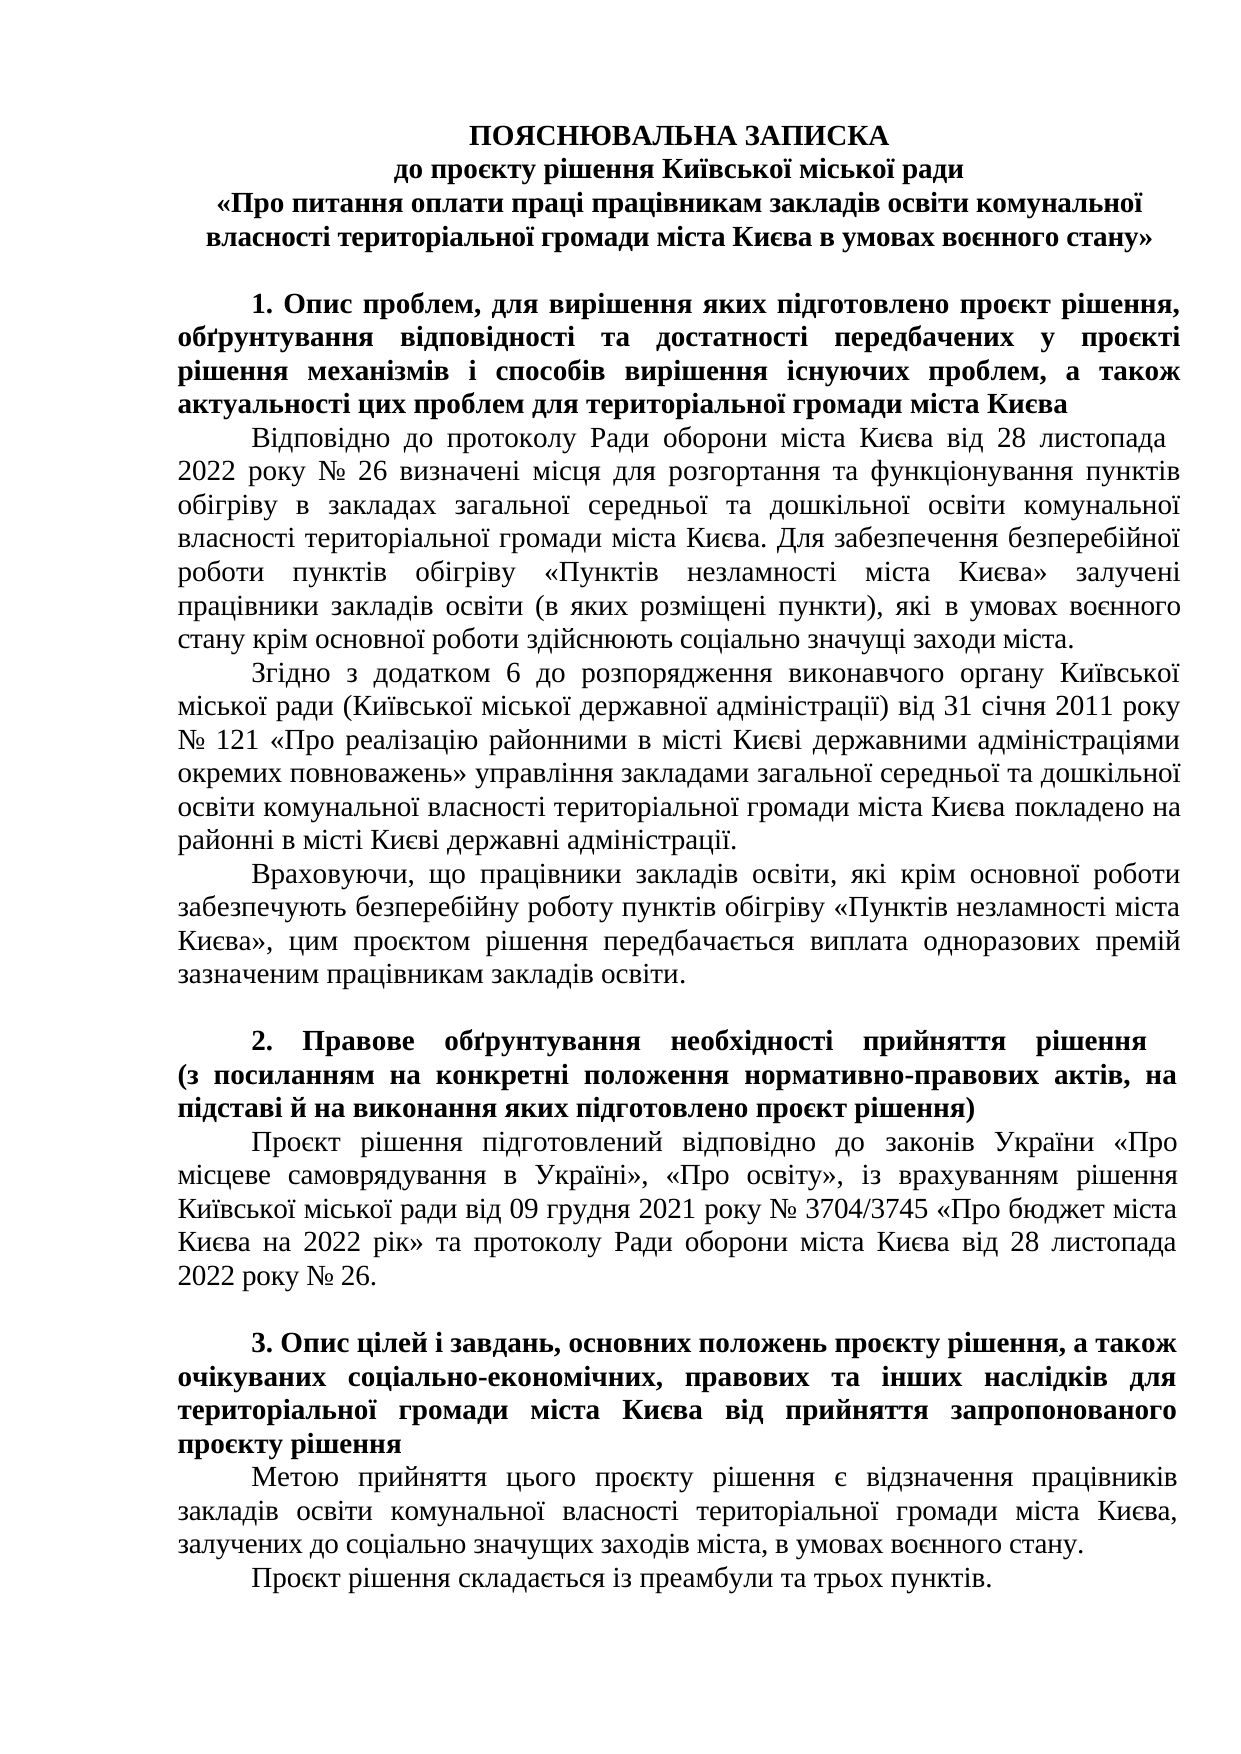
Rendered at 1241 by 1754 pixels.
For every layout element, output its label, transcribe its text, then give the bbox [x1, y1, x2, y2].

text 2. Правове обґрунтування необхідності прийняття рішення (з посиланням на конкретні положення нормативно-правових актів, на підставі й на виконання яких підготовлено проєкт рішення) [177, 1024, 1178, 1124]
subtitle Згідно з додатком 6 до розпорядження виконавчого органу Київської міської ради (Київської міської державної адміністрації) від 31 січня 2011 року № 121 «Про реалізацію районними в місті Києві державними адміністраціями окремих повноважень» управління закладами загальної середньої та дошкільної освіти комунальної власності територіальної громади міста Києва покладено на районні в місті Києві державні адміністрації. [177, 655, 1181, 856]
text Проєкт рішення підготовлений відповідно до законів України «Про місцеве самоврядування в Україні», «Про освіту», із врахуванням рішення Київської міської ради від 09 грудня 2021 року № 3704/3745 «Про бюджет міста Києва на 2022 рік» та протоколу Ради оборони міста Києва від 28 листопада 2022 року № 26. [177, 1124, 1178, 1292]
text Метою прийняття цього проєкту рішення є відзначення працівників закладів освіти комунальної власності територіальної громади міста Києва, залучених до соціально значущих заходів міста, в умовах воєнного стану. [177, 1460, 1178, 1560]
text «Про питання оплати праці працівникам закладів освіти комунальної власності територіальної громади міста Києва в умовах воєнного стану» [177, 185, 1181, 252]
text Враховуючи, що працівники закладів освіти, які крім основної роботи забезпечують безперебійну роботу пунктів обігріву «Пунктів незламності міста Києва», цим проєктом рішення передбачається виплата одноразових премій зазначеним працівникам закладів освіти. [177, 856, 1181, 990]
text 1. Опис проблем, для вирішення яких підготовлено проєкт рішення, обґрунтування відповідності та достатності передбачених у проєкті рішення механізмів і способів вирішення існуючих проблем, а також актуальності цих проблем для територіальної громади міста Києва [177, 286, 1181, 420]
text Відповідно до протоколу Ради оборони міста Києва від 28 листопада 2022 року № 26 визначені місця для розгортання та функціонування пунктів обігріву в закладах загальної середньої та дошкільної освіти комунальної власності територіальної громади міста Києва. Для забезпечення безперебійної роботи пунктів обігріву «Пунктів незламності міста Києва» залучені працівники закладів освіти (в яких розміщені пункти), які в умовах воєнного стану крім основної роботи здійснюють соціально значущі заходи міста. [177, 420, 1181, 655]
text 3. Опис цілей і завдань, основних положень проєкту рішення, а також очікуваних соціально-економічних, правових та інших наслідків для територіальної громади міста Києва від прийняття запропонованого проєкту рішення [177, 1326, 1178, 1460]
text до проєкту рішення Київської міської ради [177, 152, 1181, 185]
text Проєкт рішення складається із преамбули та трьох пунктів. [177, 1560, 1178, 1594]
text ПОЯСНЮВАЛЬНА ЗАПИСКА [177, 118, 1181, 152]
